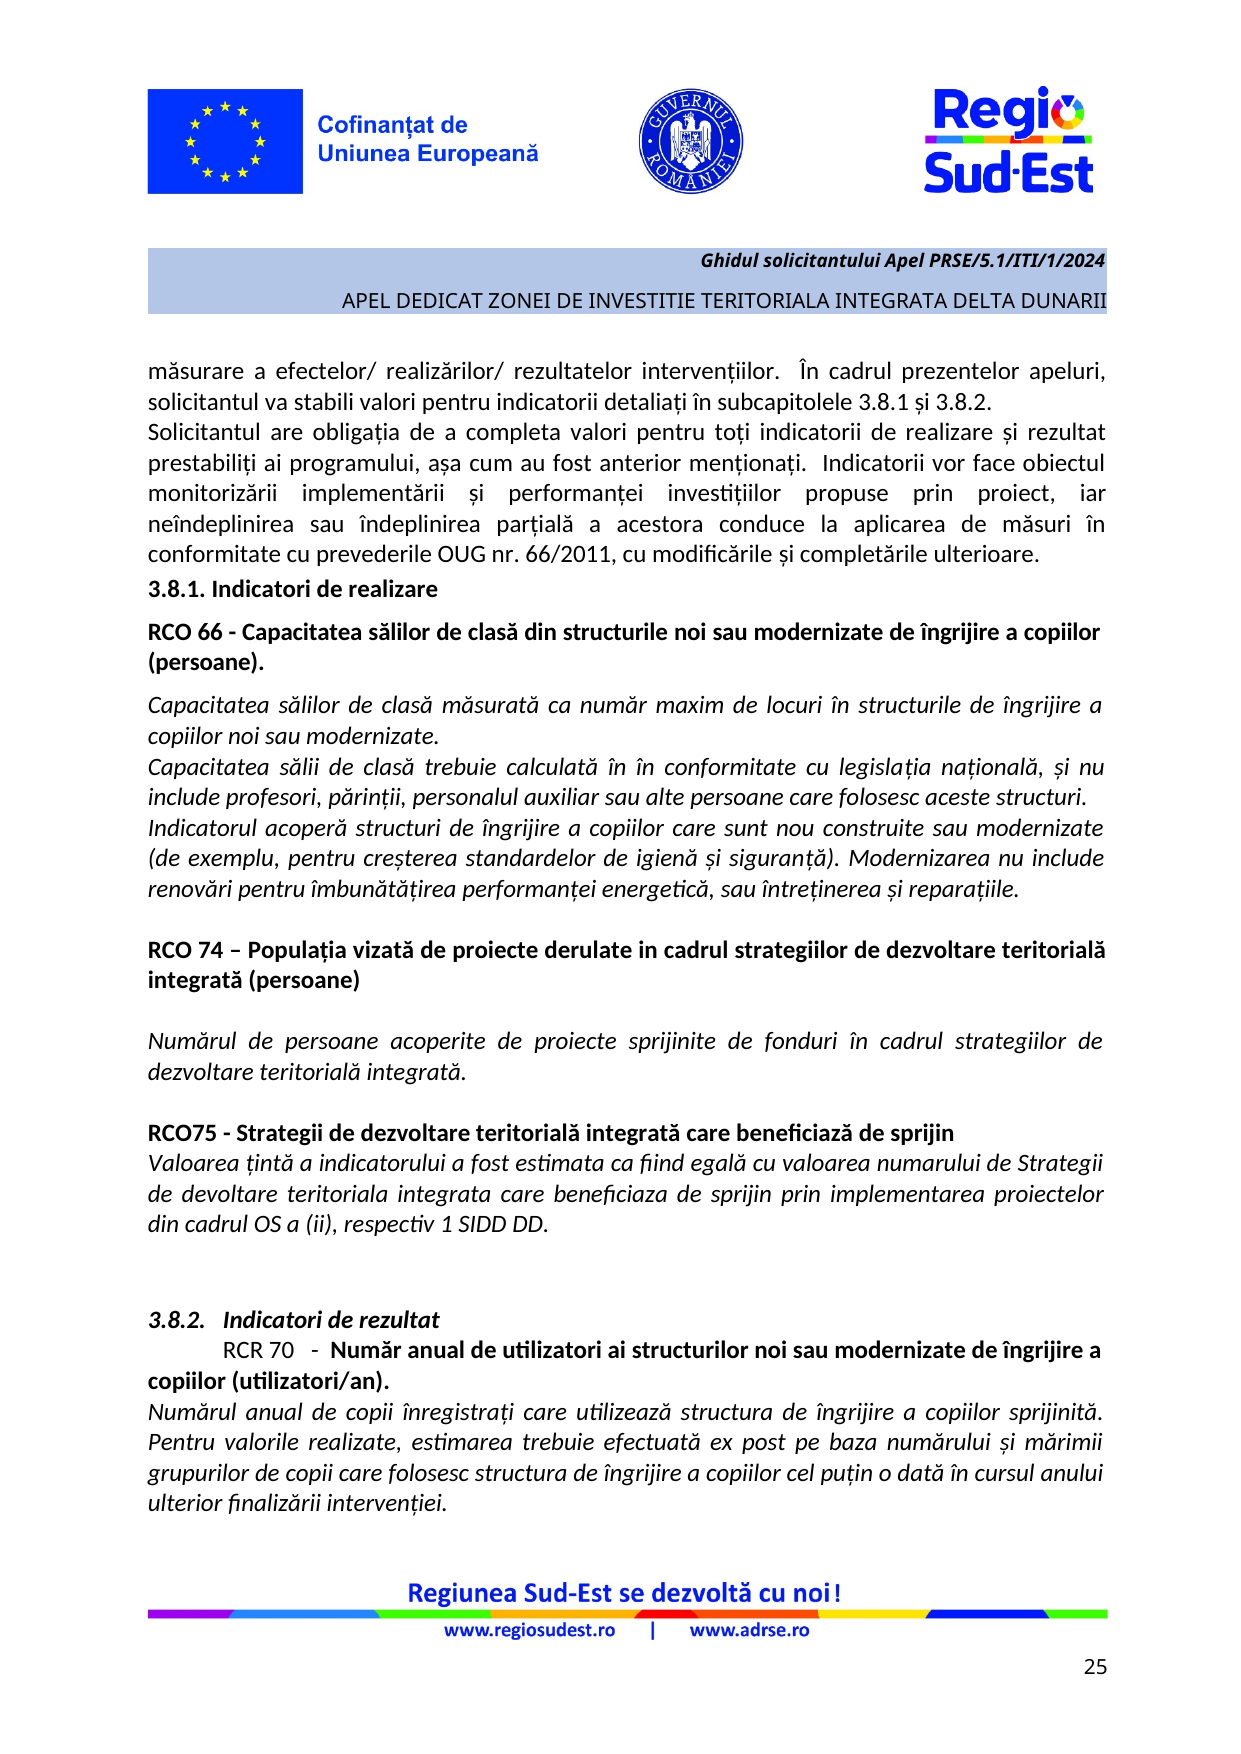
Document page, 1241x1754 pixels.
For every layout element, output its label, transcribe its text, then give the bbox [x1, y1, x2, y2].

text Numărul de persoane acoperite de proiecte sprijinite de fonduri în cadrul strategiilor de dezvoltare teritorială integrată. [148, 1025, 1107, 1086]
text RCO 66 - Capacitatea sălilor de clasă din structurile noi sau modernizate de îngrijire a copiilor (persoane). [148, 616, 1102, 677]
text RCO75 - Strategii de dezvoltare teritorială integrată care beneficiază de sprijin [148, 1117, 1107, 1147]
text copiilor (utilizatori/an). [148, 1365, 1107, 1396]
subtitle Indicatori de rezultat [148, 1304, 1107, 1335]
list RCR 70 - Număr anual de utilizatori ai structurilor noi sau modernizate de îngrijire a [223, 1335, 1107, 1365]
text RCO 74 – Populația vizată de proiecte derulate in cadrul strategiilor de dezvoltare teritorială integrată (persoane) [148, 934, 1107, 995]
subtitle 3.8.1. Indicatori de realizare [148, 573, 1107, 603]
text Valoarea țintă a indicatorului a fost estimata ca fiind egală cu valoarea numarului de Strategii de devoltare teritoriala integrata care beneficiaza de sprijin prin implementarea proiectelor din cadrul OS a (ii), respectiv 1 SIDD DD. [148, 1147, 1107, 1239]
text Capacitatea sălilor de clasă măsurată ca număr maxim de locuri în structurile de îngrijire a copiilor noi sau modernizate. [148, 689, 1107, 751]
picture [147, 86, 1093, 195]
text Capacitatea sălii de clasă trebuie calculată în în conformitate cu legislația națională, și nu include profesori, părinţii, personalul auxiliar sau alte persoane care folosesc aceste structuri. [148, 751, 1107, 812]
text Solicitantul are obligația de a completa valori pentru toți indicatorii de realizare și rezultat prestabiliți ai programului, așa cum au fost anterior menționați. Indicatorii vor face obiectul monitorizării implementării și performanței investițiilor propuse prin proiect, iar neîndeplinirea sau îndeplinirea parțială a acestora conduce la aplicarea de măsuri în conformitate cu prevederile OUG nr. 66/2011, cu modificările şi completările ulterioare. [148, 416, 1107, 569]
text Indicatorul acoperă structuri de îngrijire a copiilor care sunt nou construite sau modernizate (de exemplu, pentru creșterea standardelor de igienă și siguranță). Modernizarea nu include renovări pentru îmbunătățirea performanței energetică, sau întreținerea și reparațiile. [148, 812, 1107, 903]
picture [147, 1582, 1108, 1640]
text Numărul anual de copii înregistrați care utilizează structura de îngrijire a copiilor sprijinită. Pentru valorile realizate, estimarea trebuie efectuată ex post pe baza numărului și mărimii grupurilor de copii care folosesc structura de îngrijire a copiilor cel puţin o dată în cursul anului ulterior finalizării intervenţiei. [148, 1396, 1107, 1518]
